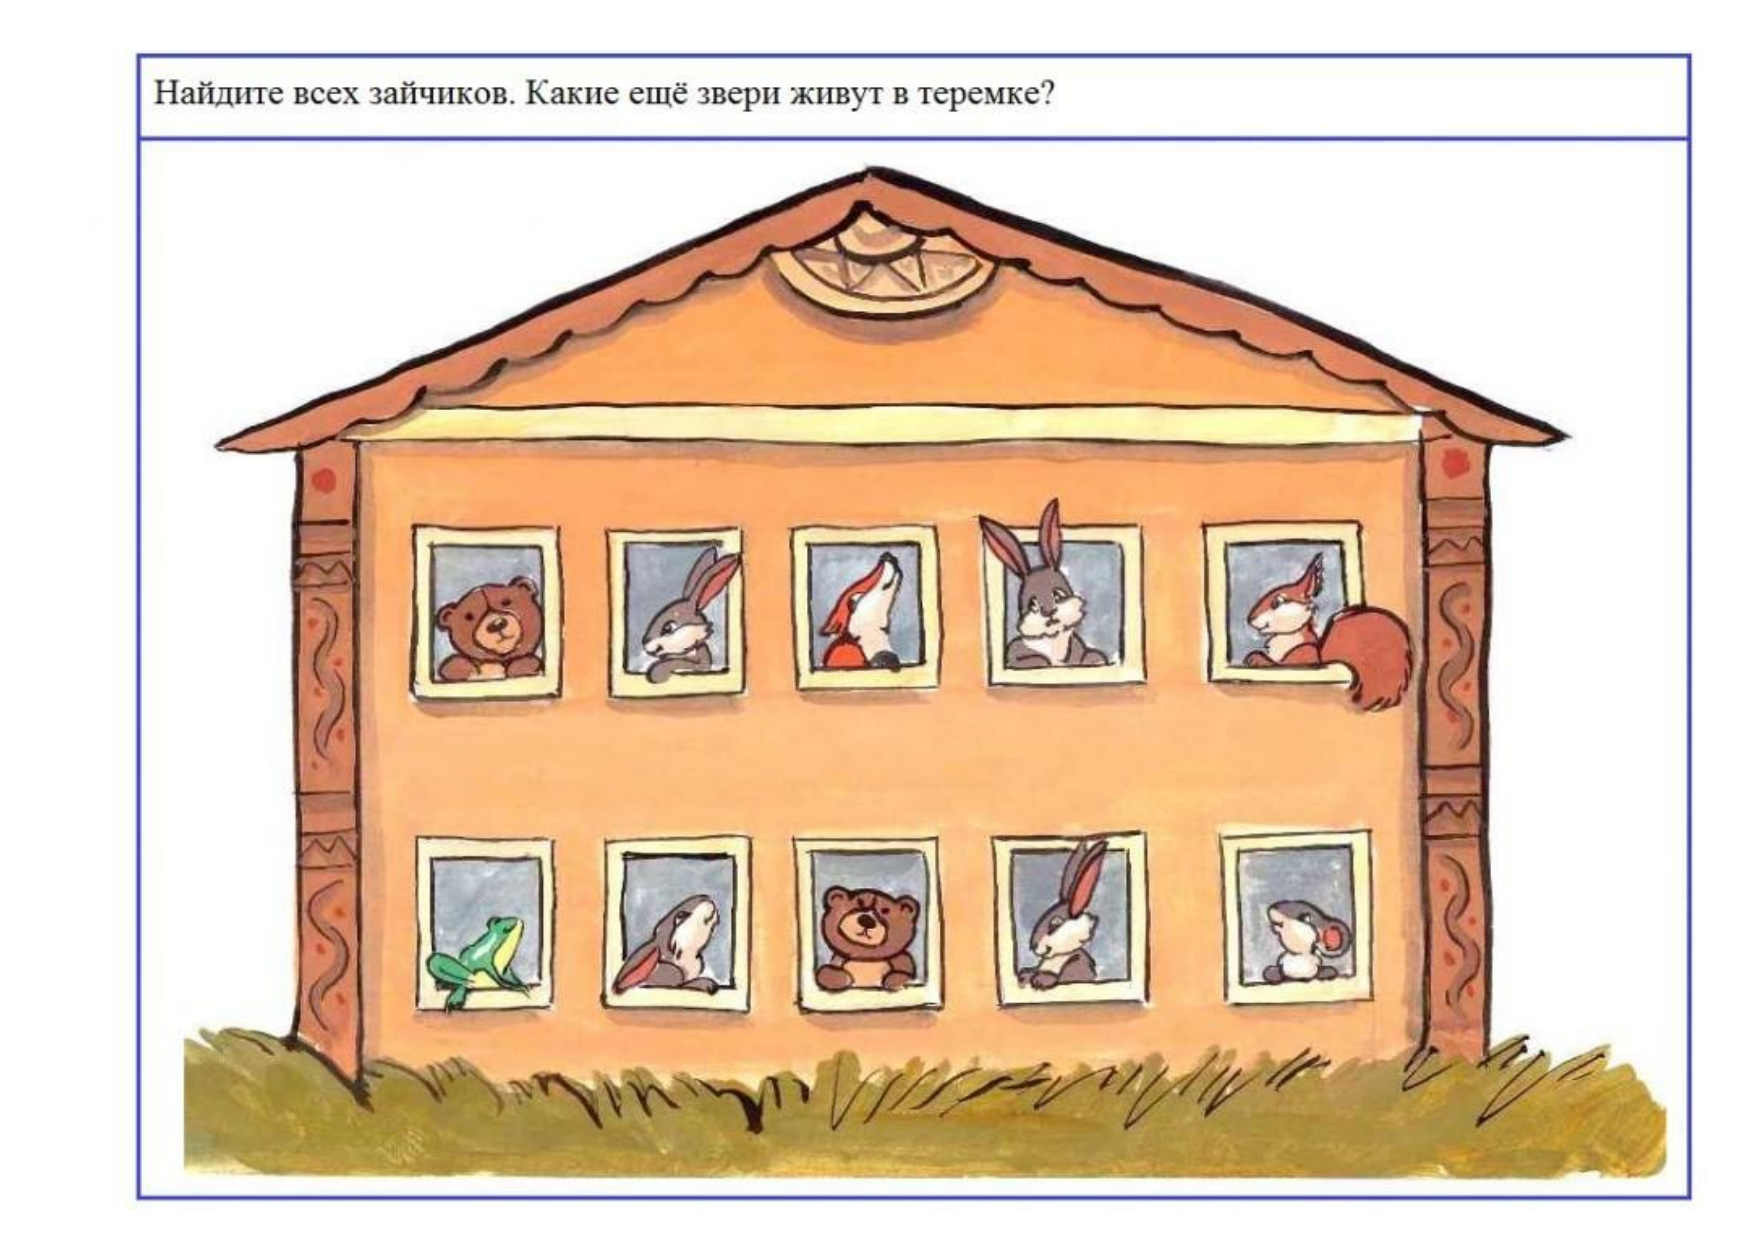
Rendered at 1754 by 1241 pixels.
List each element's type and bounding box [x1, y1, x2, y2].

picture [87, 50, 1708, 1211]
